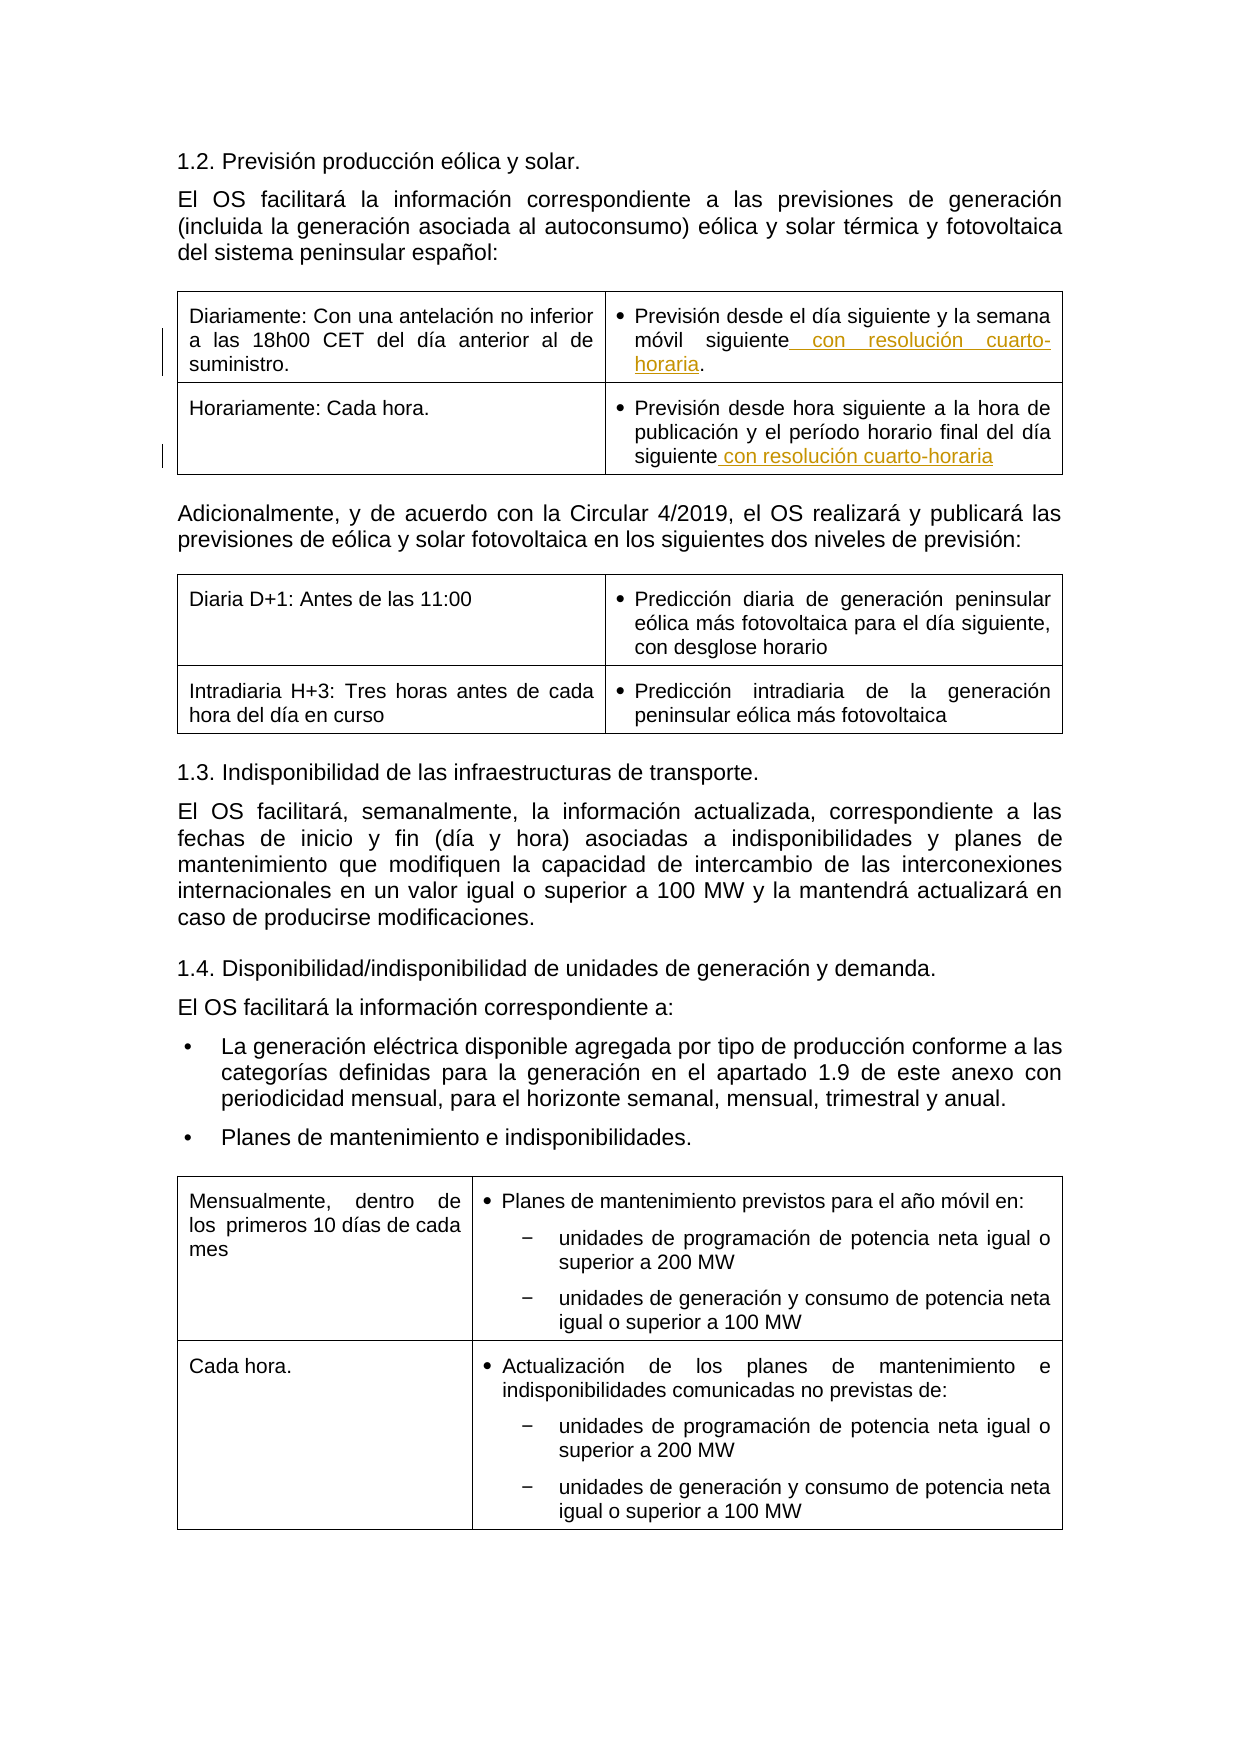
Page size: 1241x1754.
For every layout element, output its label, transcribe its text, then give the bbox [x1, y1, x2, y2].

list La generación eléctrica disponible agregada por tipo de producción conforme a las categorías definidas para la generación en el apartado 1.9 de este anexo con periodicidad mensual, para el horizonte semanal, mensual, trimestral y anual. [184, 1033, 1063, 1112]
table_header Previsión desde el día siguiente y la semana móvil siguiente. [606, 292, 1062, 382]
subtitle Previsión producción eólica y solar. [177, 148, 1063, 174]
list Planes de mantenimiento e indisponibilidades. [184, 1124, 1063, 1151]
text El OS facilitará, semanalmente, la información actualizada, correspondiente a las fechas de inicio y fin (día y hora) asociadas a indisponibilidades y planes de mantenimiento que modifiquen la capacidad de intercambio de las interconexiones internacionales en un valor igual o superior a 100 MW y la mantendrá actualizará en caso de producirse modificaciones. [177, 798, 1063, 930]
table_header Planes de mantenimiento previstos para el año móvil en: unidades de programación de potencia neta igual o superior a 200 MW unidades de generación y consumo de potencia neta igual o superior a 100 MW [473, 1177, 1062, 1340]
table_header Diariamente: Con una antelación no inferior a las 18h00 CET del día anterior al de suministro. [178, 292, 605, 382]
table_cell Actualización de los planes de mantenimiento e indisponibilidades comunicadas no previstas de: unidades de programación de potencia neta igual o superior a 200 MW unidades de generación y consumo de potencia neta igual o superior a 100 MW [473, 1341, 1062, 1529]
table_cell Predicción intradiaria de la generación peninsular eólica más fotovoltaica [606, 666, 1062, 733]
table_header Mensualmente, dentro de los primeros 10 días de cada mes [178, 1177, 472, 1340]
table_cell Cada hora. [178, 1341, 472, 1529]
text Adicionalmente, y de acuerdo con la Circular 4/2019, el OS realizará y publicará las previsiones de eólica y solar fotovoltaica en los siguientes dos niveles de previsión: [177, 500, 1063, 553]
table_cell Intradiaria H+3: Tres horas antes de cada hora del día en curso [178, 666, 605, 733]
table_header Predicción diaria de generación peninsular eólica más fotovoltaica para el día siguiente, con desglose horario [606, 575, 1062, 665]
text El OS facilitará la información correspondiente a: [177, 994, 1063, 1020]
table_cell Previsión desde hora siguiente a la hora de publicación y el período horario final del día siguiente [606, 383, 1062, 474]
subtitle Disponibilidad/indisponibilidad de unidades de generación y demanda. [177, 955, 1063, 981]
table_cell Horariamente: Cada hora. [178, 383, 605, 474]
table_header Diaria D+1: Antes de las 11:00 [178, 575, 605, 665]
text El OS facilitará la información correspondiente a las previsiones de generación (incluida la generación asociada al autoconsumo) eólica y solar térmica y fotovoltaica del sistema peninsular español: [177, 186, 1063, 266]
subtitle Indisponibilidad de las infraestructuras de transporte. [177, 759, 1063, 786]
